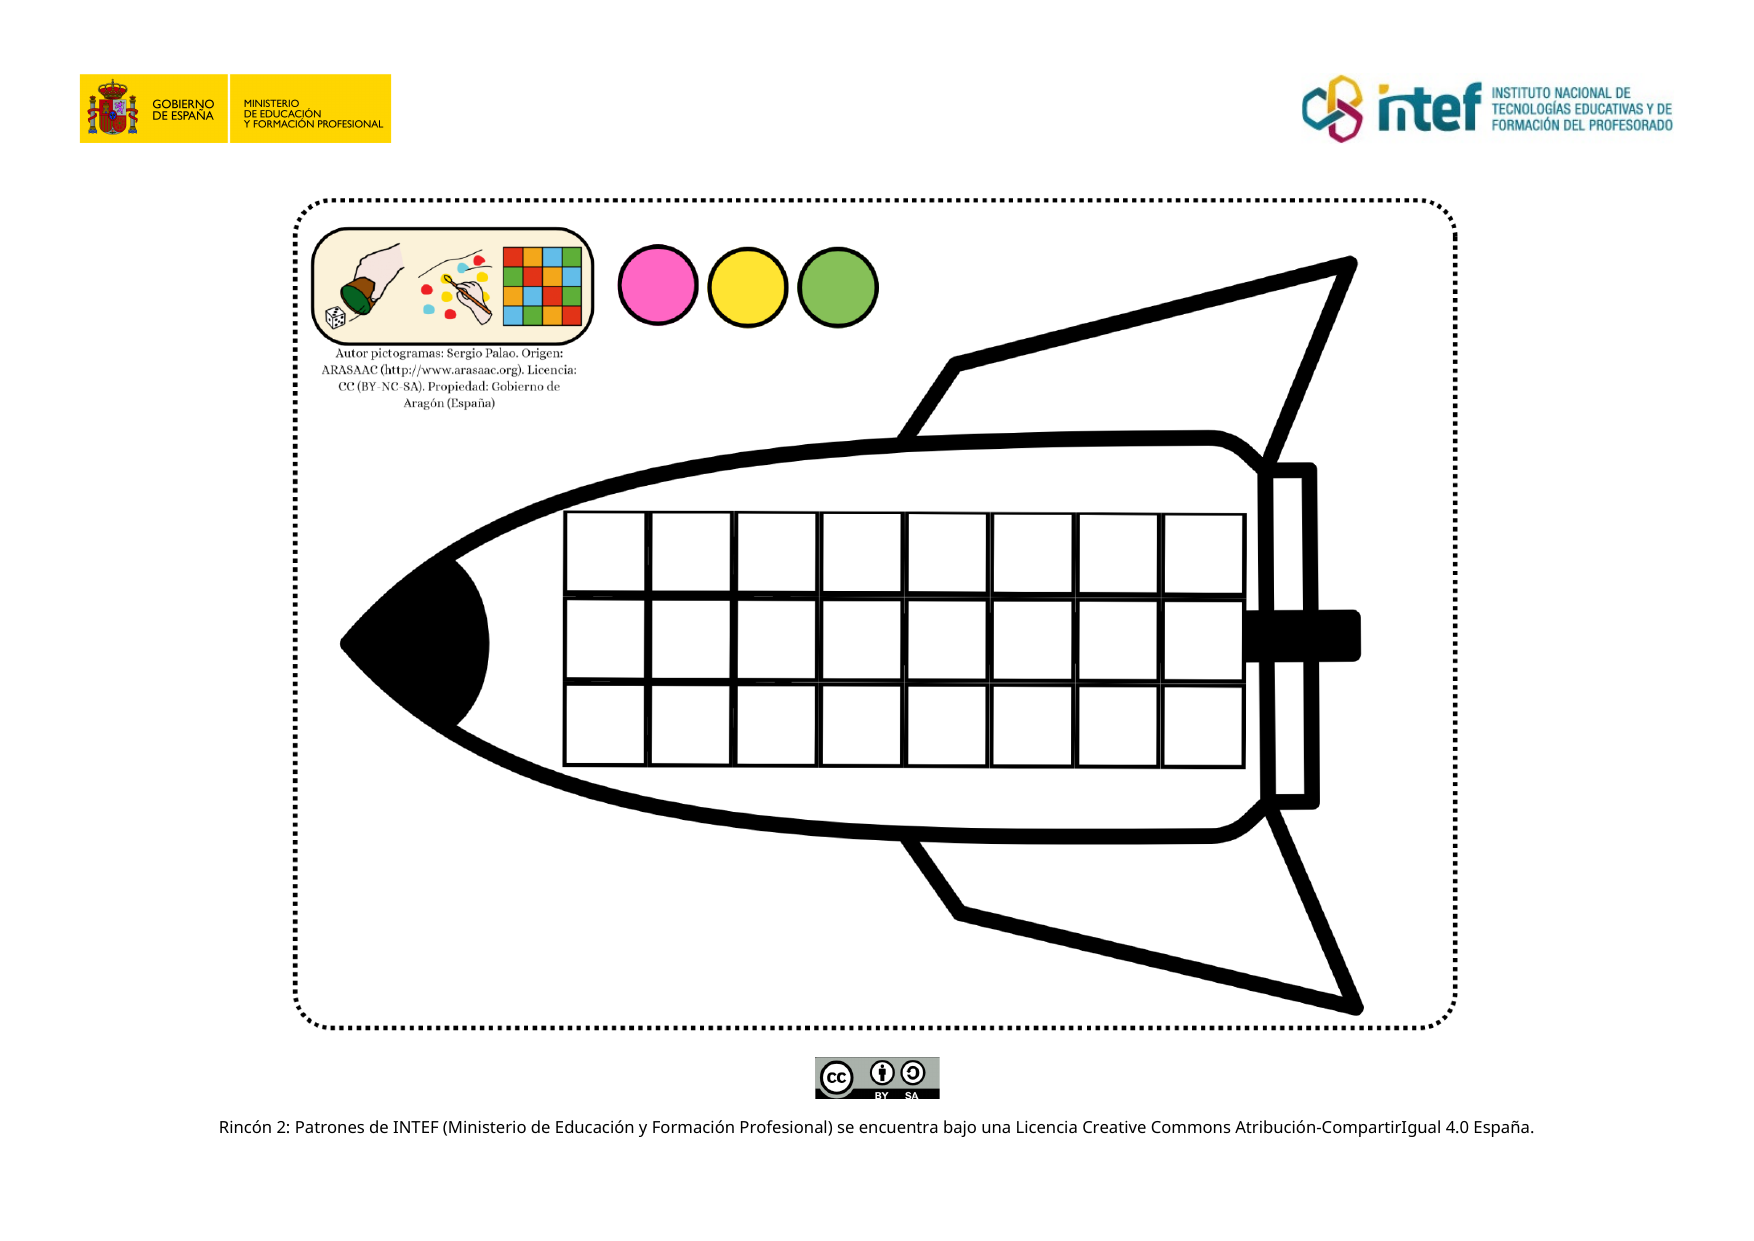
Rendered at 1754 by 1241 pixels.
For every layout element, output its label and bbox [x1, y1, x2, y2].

picture [79, 73, 392, 144]
picture [263, 178, 1495, 1050]
picture [1301, 73, 1675, 144]
picture [814, 1057, 940, 1098]
